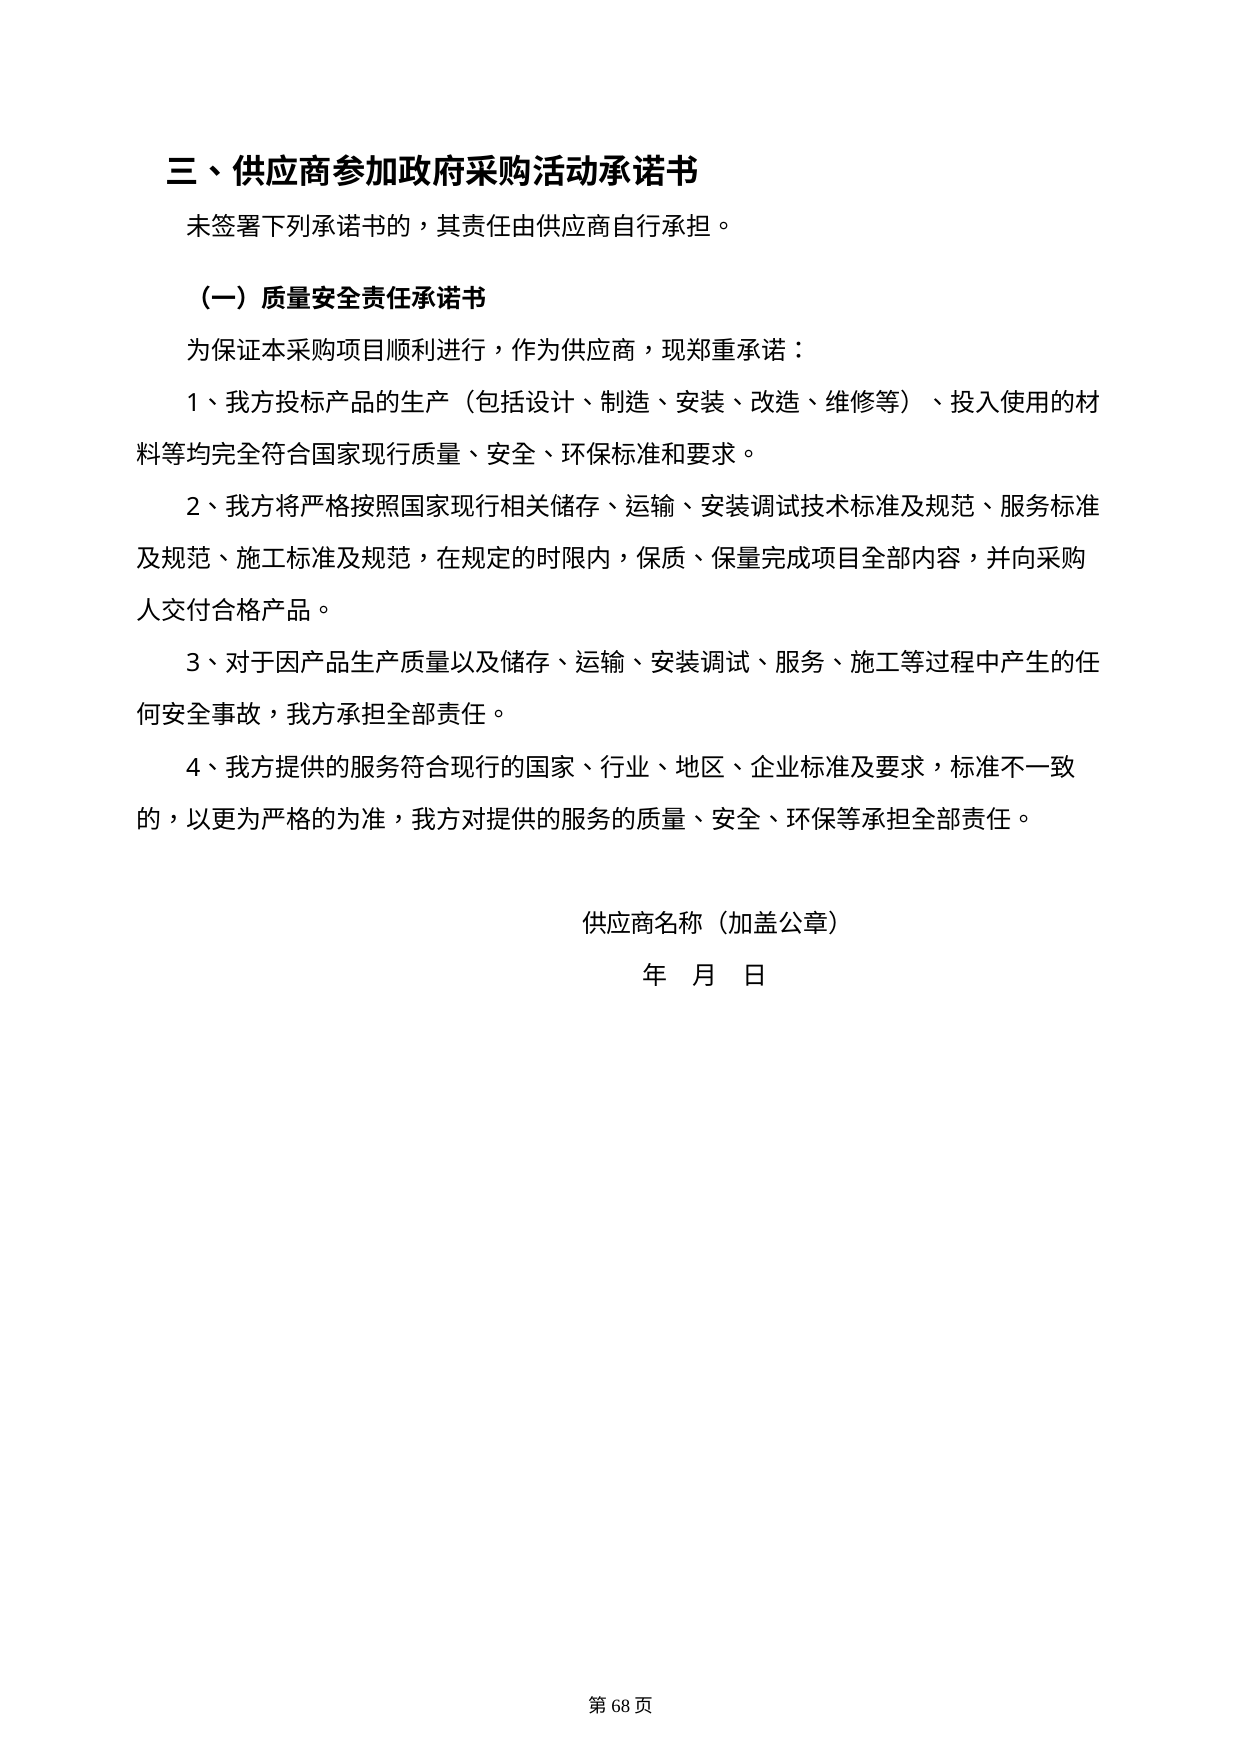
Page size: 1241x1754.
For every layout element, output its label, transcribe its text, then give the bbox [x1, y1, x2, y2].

list 三、供应商参加政府采购活动承诺书 [165, 142, 1105, 194]
text 4、我方提供的服务符合现行的国家、行业、地区、企业标准及要求，标准不一致的，以更为严格的为准，我方对提供的服务的质量、安全、环保等承担全部责任。 [136, 734, 1105, 838]
text 年 月 日 [136, 943, 1105, 995]
text 2、我方将严格按照国家现行相关储存、运输、安装调试技术标准及规范、服务标准及规范、施工标准及规范，在规定的时限内，保质、保量完成项目全部内容，并向采购人交付合格产品。 [136, 474, 1105, 630]
text 为保证本采购项目顺利进行，作为供应商，现郑重承诺： [136, 318, 1105, 370]
text 3、对于因产品生产质量以及储存、运输、安装调试、服务、施工等过程中产生的任何安全事故，我方承担全部责任。 [136, 630, 1105, 734]
text 供应商名称（加盖公章） [136, 891, 1105, 943]
text 未签署下列承诺书的，其责任由供应商自行承担。 [136, 194, 1105, 246]
text 1、我方投标产品的生产（包括设计、制造、安装、改造、维修等）、投入使用的材料等均完全符合国家现行质量、安全、环保标准和要求。 [136, 370, 1105, 474]
text （一）质量安全责任承诺书 [136, 266, 1105, 318]
